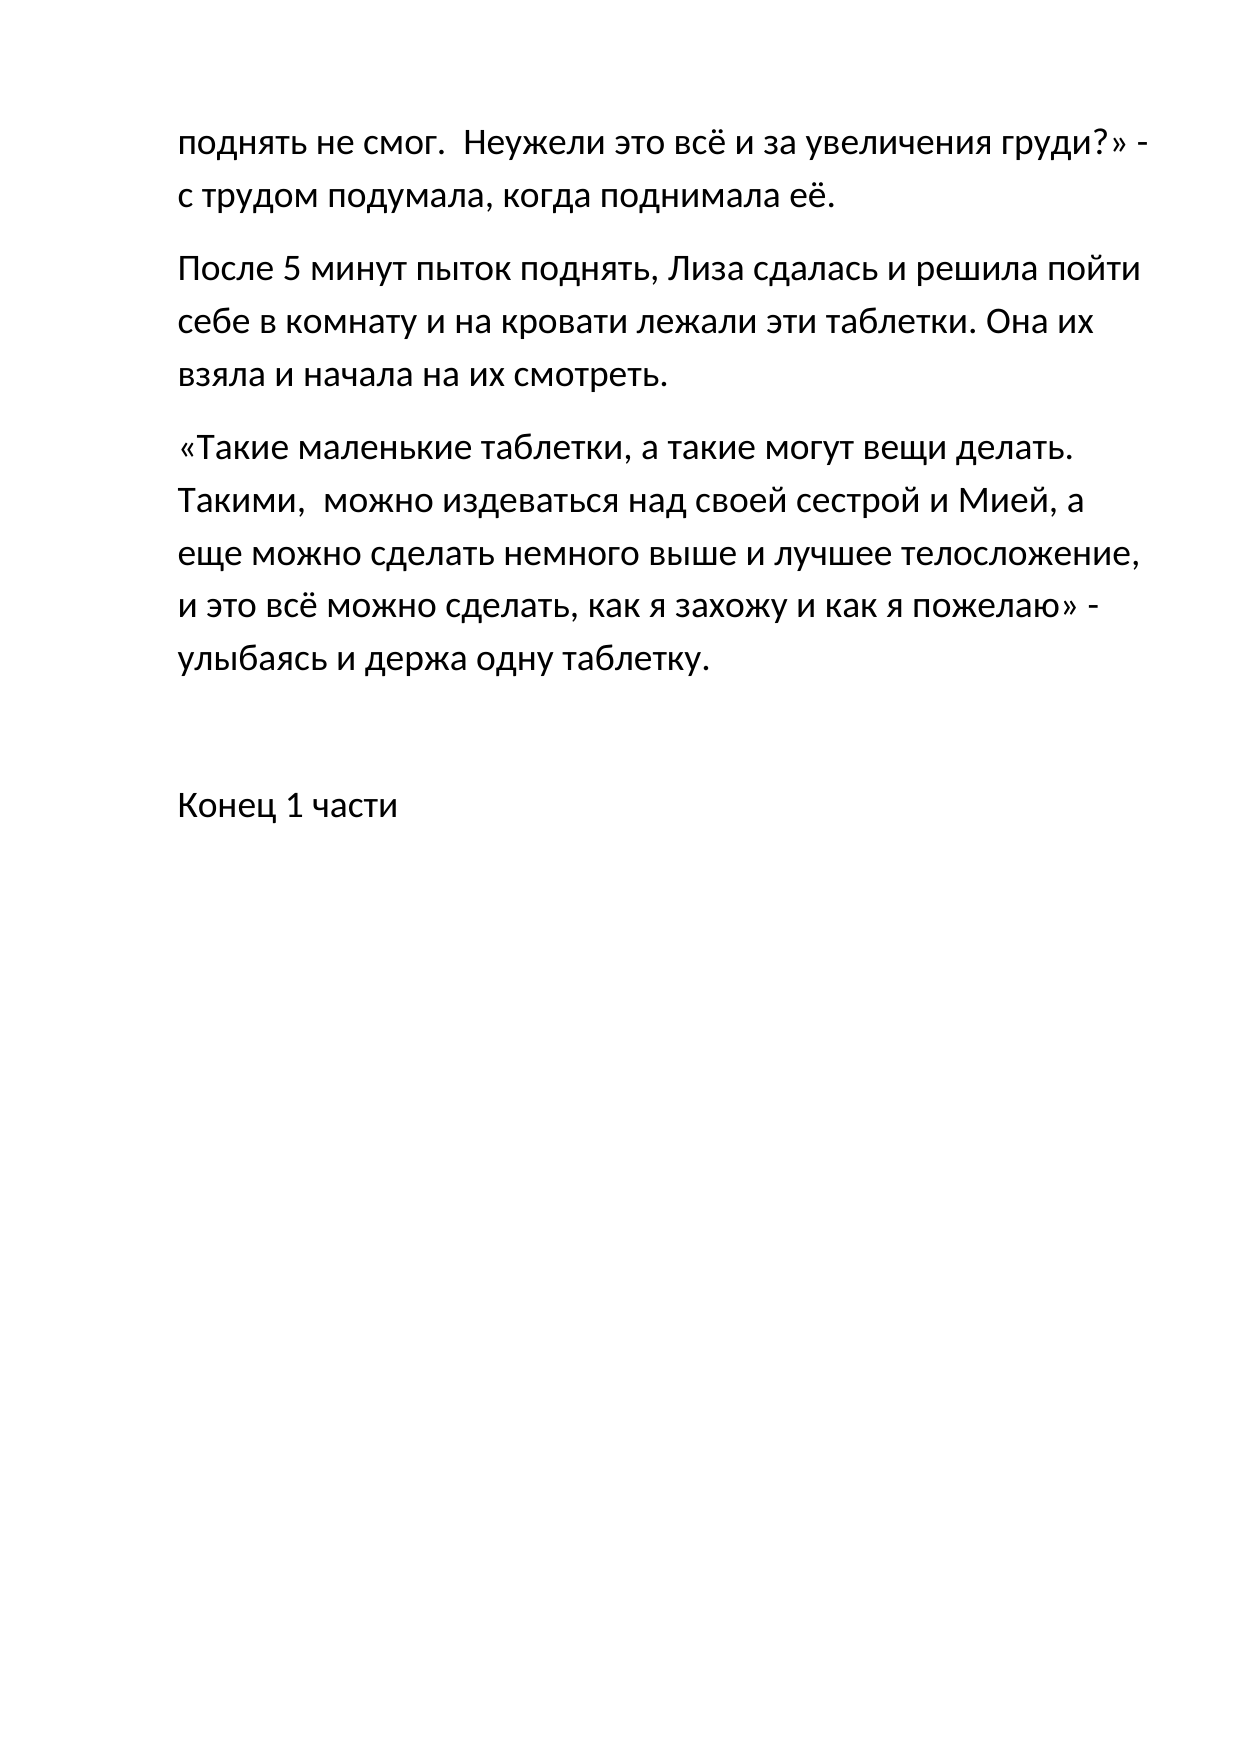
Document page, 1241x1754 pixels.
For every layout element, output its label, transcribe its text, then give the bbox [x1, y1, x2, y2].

text «Такие маленькие таблетки, а такие могут вещи делать. Такими, можно издеваться над своей сестрой и Мией, а еще можно сделать немного выше и лучшее телосложение, и это всё можно сделать, как я захожу и как я пожелаю» - улыбаясь и держа одну таблетку. [177, 423, 1152, 680]
text После 5 минут пыток поднять, Лиза сдалась и решила пойти себе в комнату и на кровати лежали эти таблетки. Она их взяла и начала на их смотреть. [177, 244, 1152, 396]
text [177, 118, 1152, 217]
text Конец 1 части [177, 781, 1152, 827]
